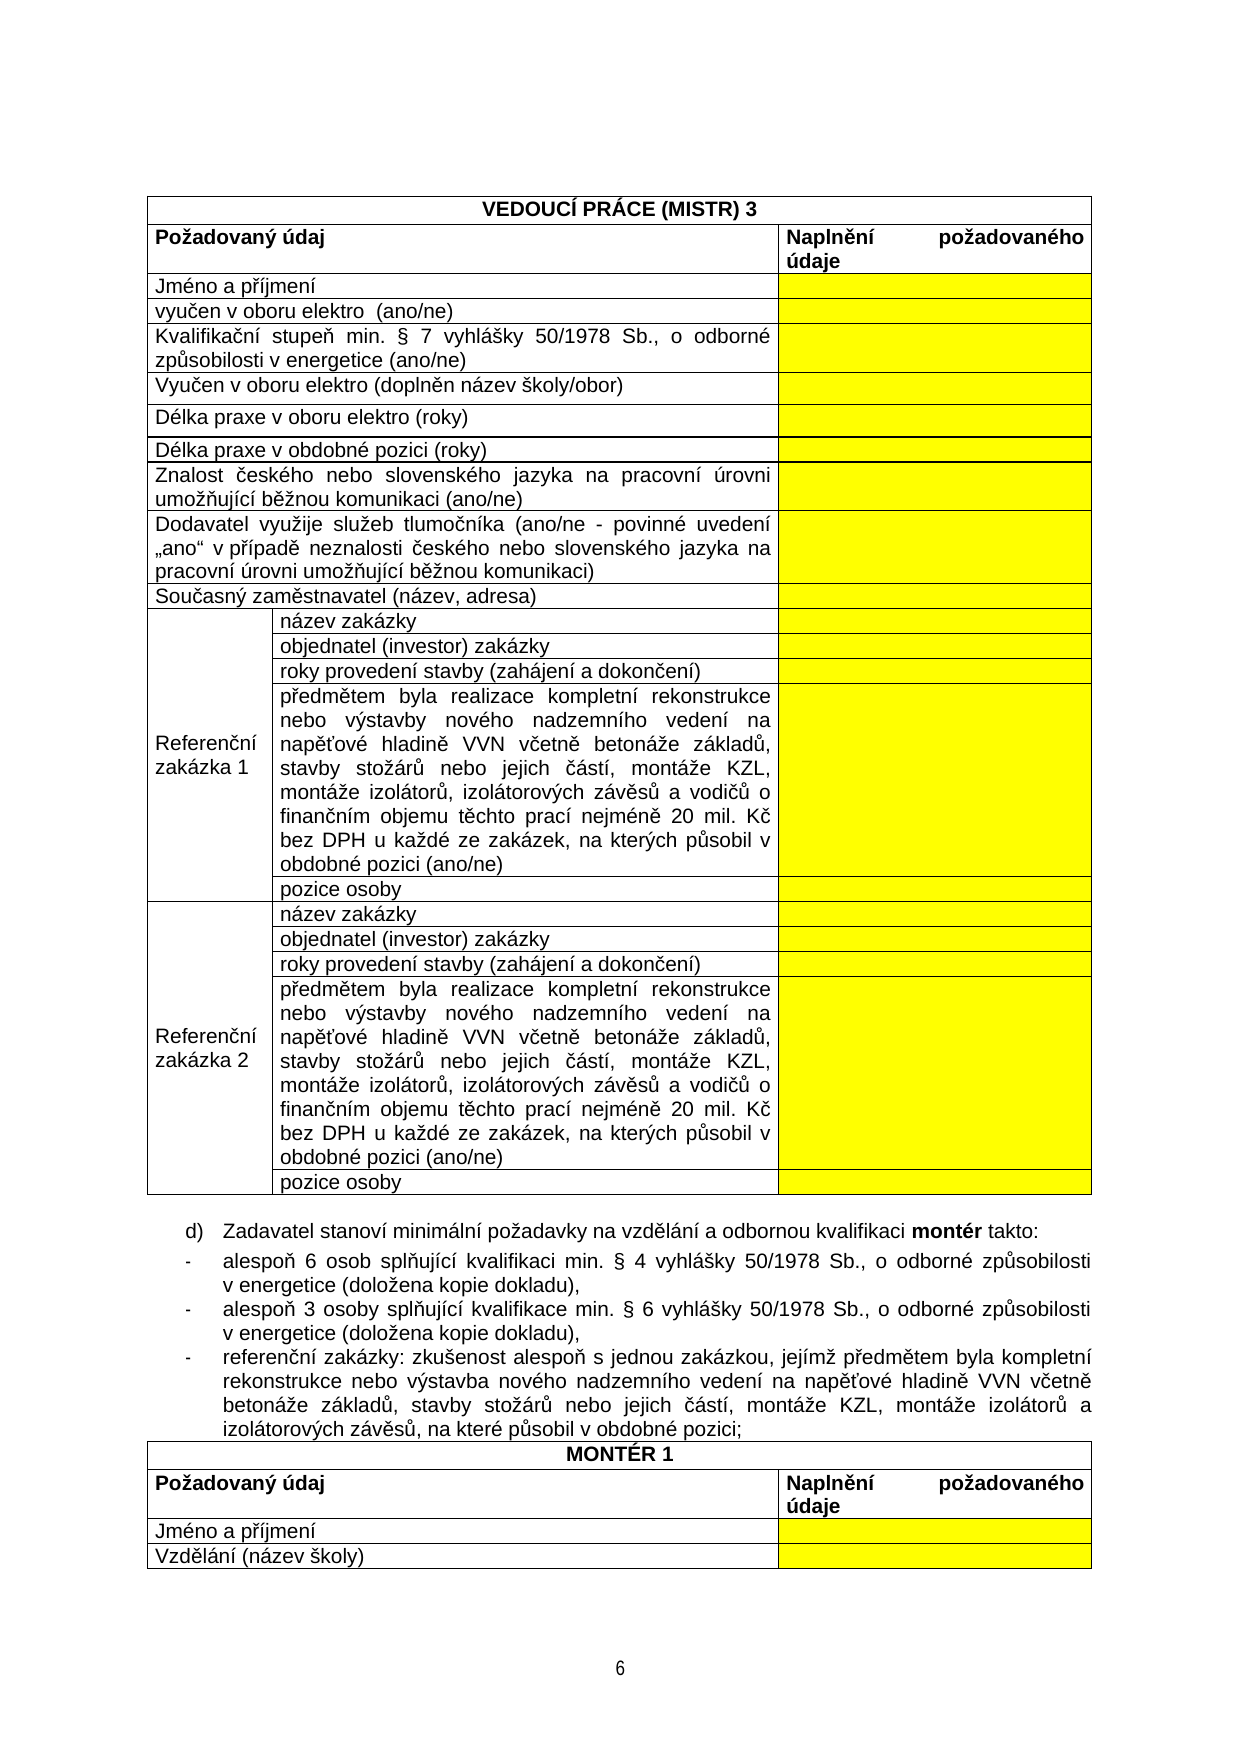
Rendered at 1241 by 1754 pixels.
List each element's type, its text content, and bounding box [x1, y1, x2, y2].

table_cell Současný zaměstnavatel (název, adresa) [148, 584, 778, 608]
table_cell roky provedení stavby (zahájení a dokončení) [273, 659, 778, 683]
table_cell [779, 584, 1091, 608]
table_cell [779, 463, 1091, 510]
table_header montér 1 [148, 1442, 1091, 1469]
table_cell Délka praxe v oboru elektro (roky) [148, 405, 778, 436]
table_cell objednatel (investor) zakázky [273, 634, 778, 658]
table_cell Naplnění požadovaného údaje [779, 1470, 1091, 1518]
table_cell předmětem byla realizace kompletní rekonstrukce nebo výstavby nového nadzemního vedení na napěťové hladině VVN včetně betonáže základů, stavby stožárů nebo jejich částí, montáže KZL, montáže izolátorů, izolátorových závěsů a vodičů o finančním objemu těchto prací nejméně 20 mil. Kč bez DPH u každé ze zakázek, na kterých působil v obdobné pozici (ano/ne) [273, 684, 778, 876]
table_cell [779, 684, 1091, 876]
table_cell [779, 659, 1091, 683]
table_cell [779, 299, 1091, 323]
table_cell [779, 609, 1091, 633]
table_cell roky provedení stavby (zahájení a dokončení) [273, 952, 778, 976]
table_cell [779, 373, 1091, 404]
table_cell pozice osoby [273, 1170, 778, 1194]
table_cell Délka praxe v obdobné pozici (roky) [148, 438, 778, 461]
table_cell Referenční zakázka 1 [148, 609, 272, 901]
table_cell [779, 438, 1091, 461]
list alespoň 6 osob splňující kvalifikaci min. § 4 vyhlášky 50/1978 Sb., o odborné způsobilosti v energetice (doložena kopie dokladu), [185, 1249, 1093, 1297]
table_cell Referenční zakázka 2 [148, 902, 272, 1194]
table_cell [779, 902, 1091, 926]
table_cell [779, 1544, 1091, 1568]
table_cell [779, 952, 1091, 976]
list Zadavatel stanoví minimální požadavky na vzdělání a odbornou kvalifikaci montér takto: [185, 1219, 1093, 1243]
table_cell [779, 274, 1091, 298]
table_cell Znalost českého nebo slovenského jazyka na pracovní úrovni umožňující běžnou komunikaci (ano/ne) [148, 463, 778, 510]
table_cell vyučen v oboru elektro (ano/ne) [148, 299, 778, 323]
table_cell objednatel (investor) zakázky [273, 927, 778, 951]
table_cell [779, 511, 1091, 583]
table_cell název zakázky [273, 902, 778, 926]
table_cell Jméno a příjmení [148, 274, 778, 298]
table_cell [779, 324, 1091, 372]
table_cell Naplnění požadovaného údaje [779, 225, 1091, 273]
table_cell název zakázky [273, 609, 778, 633]
table_cell Jméno a příjmení [148, 1519, 778, 1543]
list alespoň 3 osoby splňující kvalifikace min. § 6 vyhlášky 50/1978 Sb., o odborné způsobilosti v energetice (doložena kopie dokladu), [185, 1297, 1093, 1345]
table_cell Kvalifikační stupeň min. § 7 vyhlášky 50/1978 Sb., o odborné způsobilosti v energetice (ano/ne) [148, 324, 778, 372]
table_header vedoucí práce (mistr) 3 [148, 197, 1091, 224]
table_cell [779, 877, 1091, 901]
table_cell Dodavatel využije služeb tlumočníka (ano/ne - povinné uvedení „ano“ v případě neznalosti českého nebo slovenského jazyka na pracovní úrovni umožňující běžnou komunikaci) [148, 511, 778, 583]
table_cell [779, 405, 1091, 436]
list referenční zakázky: zkušenost alespoň s jednou zakázkou, jejímž předmětem byla kompletní rekonstrukce nebo výstavba nového nadzemního vedení na napěťové hladině VVN včetně betonáže základů, stavby stožárů nebo jejich částí, montáže KZL, montáže izolátorů a izolátorových závěsů, na které působil v obdobné pozici; [185, 1345, 1093, 1441]
table_cell pozice osoby [273, 877, 778, 901]
table_cell Vzdělání (název školy) [148, 1544, 778, 1568]
table_cell [779, 1170, 1091, 1194]
table_cell Požadovaný údaj [148, 225, 778, 273]
table_cell předmětem byla realizace kompletní rekonstrukce nebo výstavby nového nadzemního vedení na napěťové hladině VVN včetně betonáže základů, stavby stožárů nebo jejich částí, montáže KZL, montáže izolátorů, izolátorových závěsů a vodičů o finančním objemu těchto prací nejméně 20 mil. Kč bez DPH u každé ze zakázek, na kterých působil v obdobné pozici (ano/ne) [273, 977, 778, 1169]
table_cell Vyučen v oboru elektro (doplněn název školy/obor) [148, 373, 778, 404]
table_cell [779, 977, 1091, 1169]
table_cell [779, 927, 1091, 951]
table_cell Požadovaný údaj [148, 1470, 778, 1518]
table_cell [779, 634, 1091, 658]
table_cell [779, 1519, 1091, 1543]
